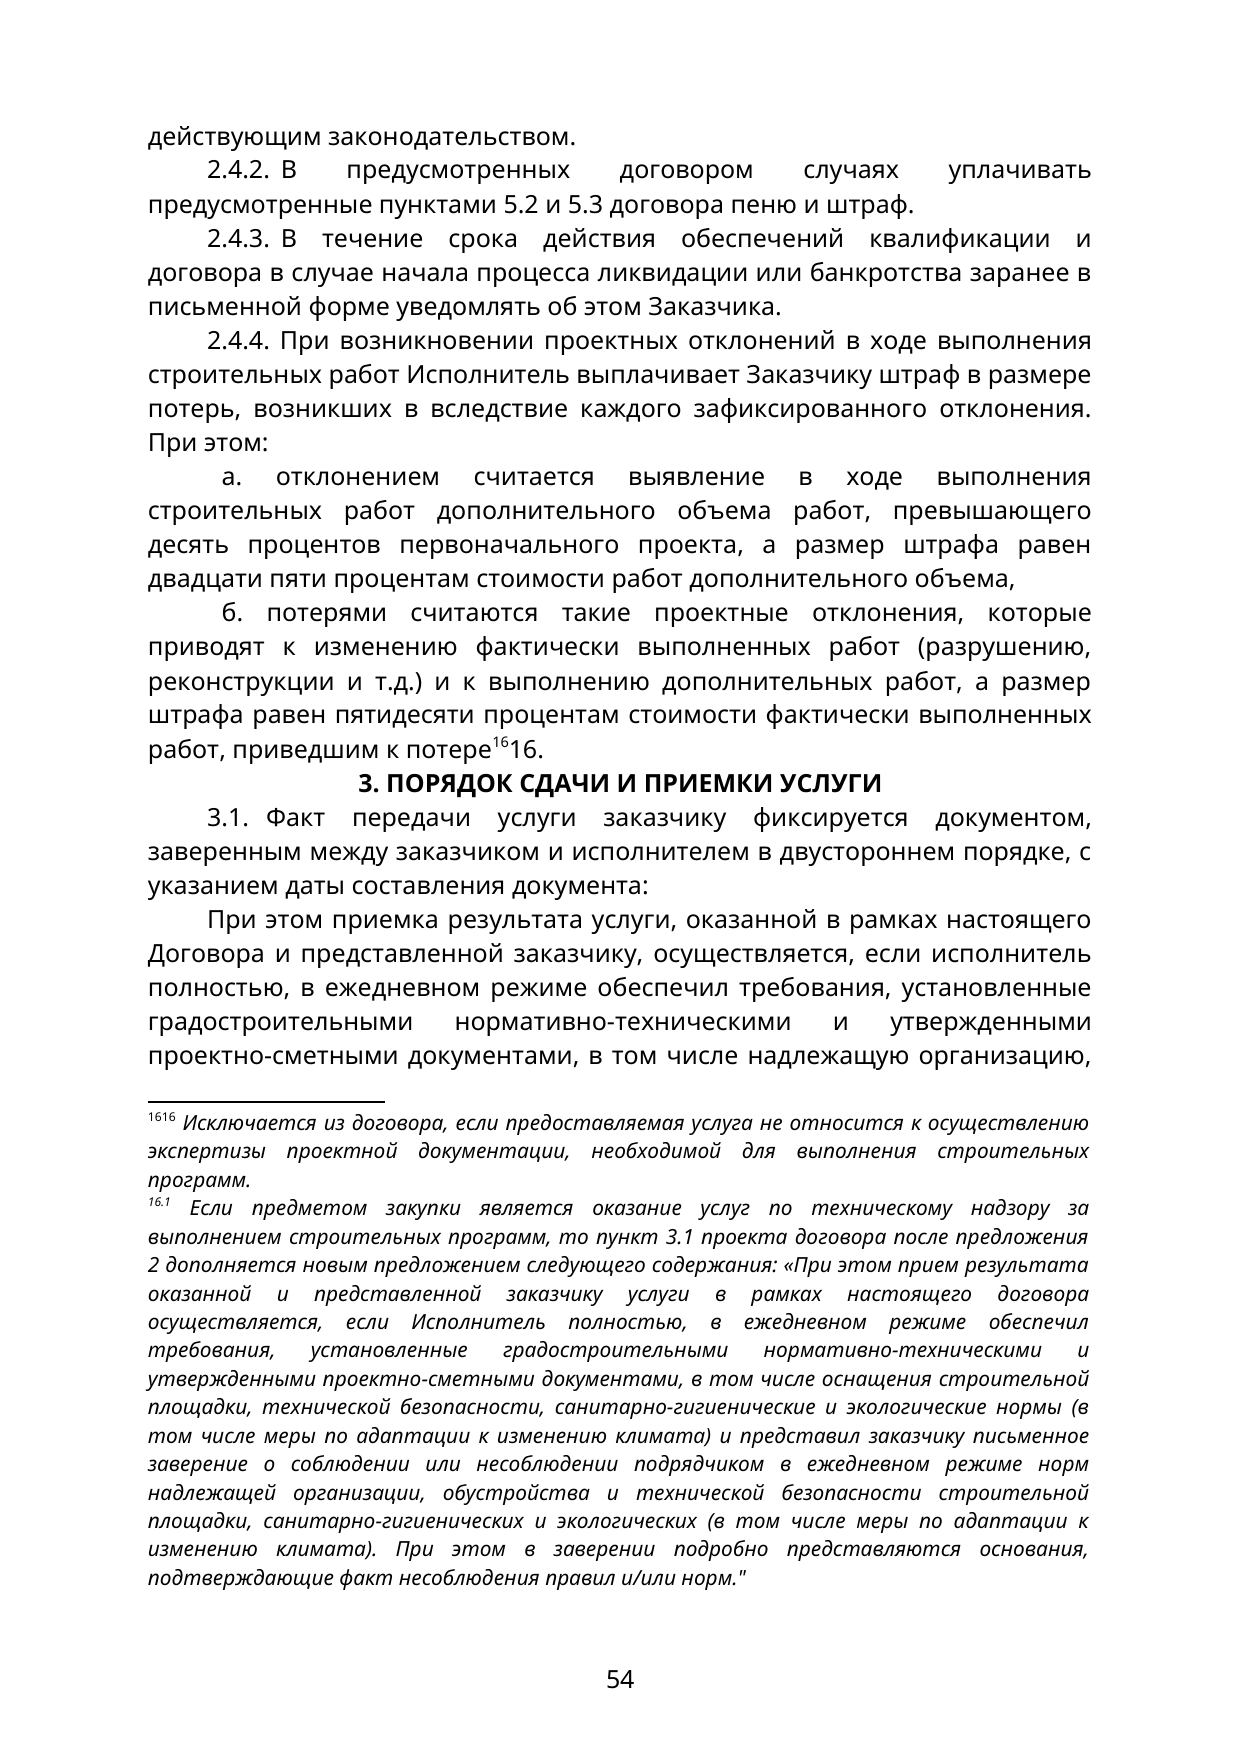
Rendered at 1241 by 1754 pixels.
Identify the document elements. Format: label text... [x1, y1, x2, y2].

text 2.4.3. В течение срока действия обеспечений квалификации и договора в случае начала процесса ликвидации или банкротства заранее в письменной форме уведомлять об этом Заказчика. [148, 220, 1092, 322]
text 2.4.4. При возникновении проектных отклонений в ходе выполнения строительных работ Исполнитель выплачивает Заказчику штраф в размере потерь, возникших в вследствие каждого зафиксированного отклонения. При этом: [148, 322, 1092, 459]
text а. отклонением считается выявление в ходе выполнения строительных работ дополнительного объема работ, превышающего десять процентов первоначального проекта, а размер штрафа равен двадцати пяти процентам стоимости работ дополнительного объема, [148, 459, 1092, 595]
text При этом приемка результата услуги, оказанной в рамках настоящего Договора и представленной заказчику, осуществляется, если исполнитель полностью, в ежедневном режиме обеспечил требования, установленные градостроительными нормативно-техническими и утвержденными проектно-сметными документами, в том числе надлежащую организацию, оснащение строительной площадки, техническую безопасность, санитарно-гигиенические и экологические нормы (в том числе меры по адаптации к изменению климата) и представил заказчику письменное подтверждение соблюдения или несоблюдения подрядчиком норм надлежащей организации, оснащения и технической безопасности строительной площадки, санитарно-гигиенических и экологических норм (в том числе мер по адаптации к изменению климата) в повседневном режиме. при этом в подтверждении подробно излагаются основания, подтверждающие факт несоблюдения правил и/или норм. [148, 902, 1092, 1072]
text б. потерями считаются такие проектные отклонения, которые приводят к изменению фактически выполненных работ (разрушению, реконструкции и т.д.) и к выполнению дополнительных работ, а размер штрафа равен пятидесяти процентам стоимости фактически выполненных работ, приведшим к потере16. [148, 595, 1092, 765]
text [148, 118, 1092, 152]
text 3. ПОРЯДОК СДАЧИ И ПРИЕМКИ УСЛУГИ [148, 765, 1092, 799]
text 2.4.2. В предусмотренных договором случаях уплачивать предусмотренные пунктами 5.2 и 5.3 договора пеню и штраф. [148, 152, 1092, 220]
text 3.1. Факт передачи услуги заказчику фиксируется документом, заверенным между заказчиком и исполнителем в двустороннем порядке, с указанием даты составления документа: [148, 799, 1092, 902]
